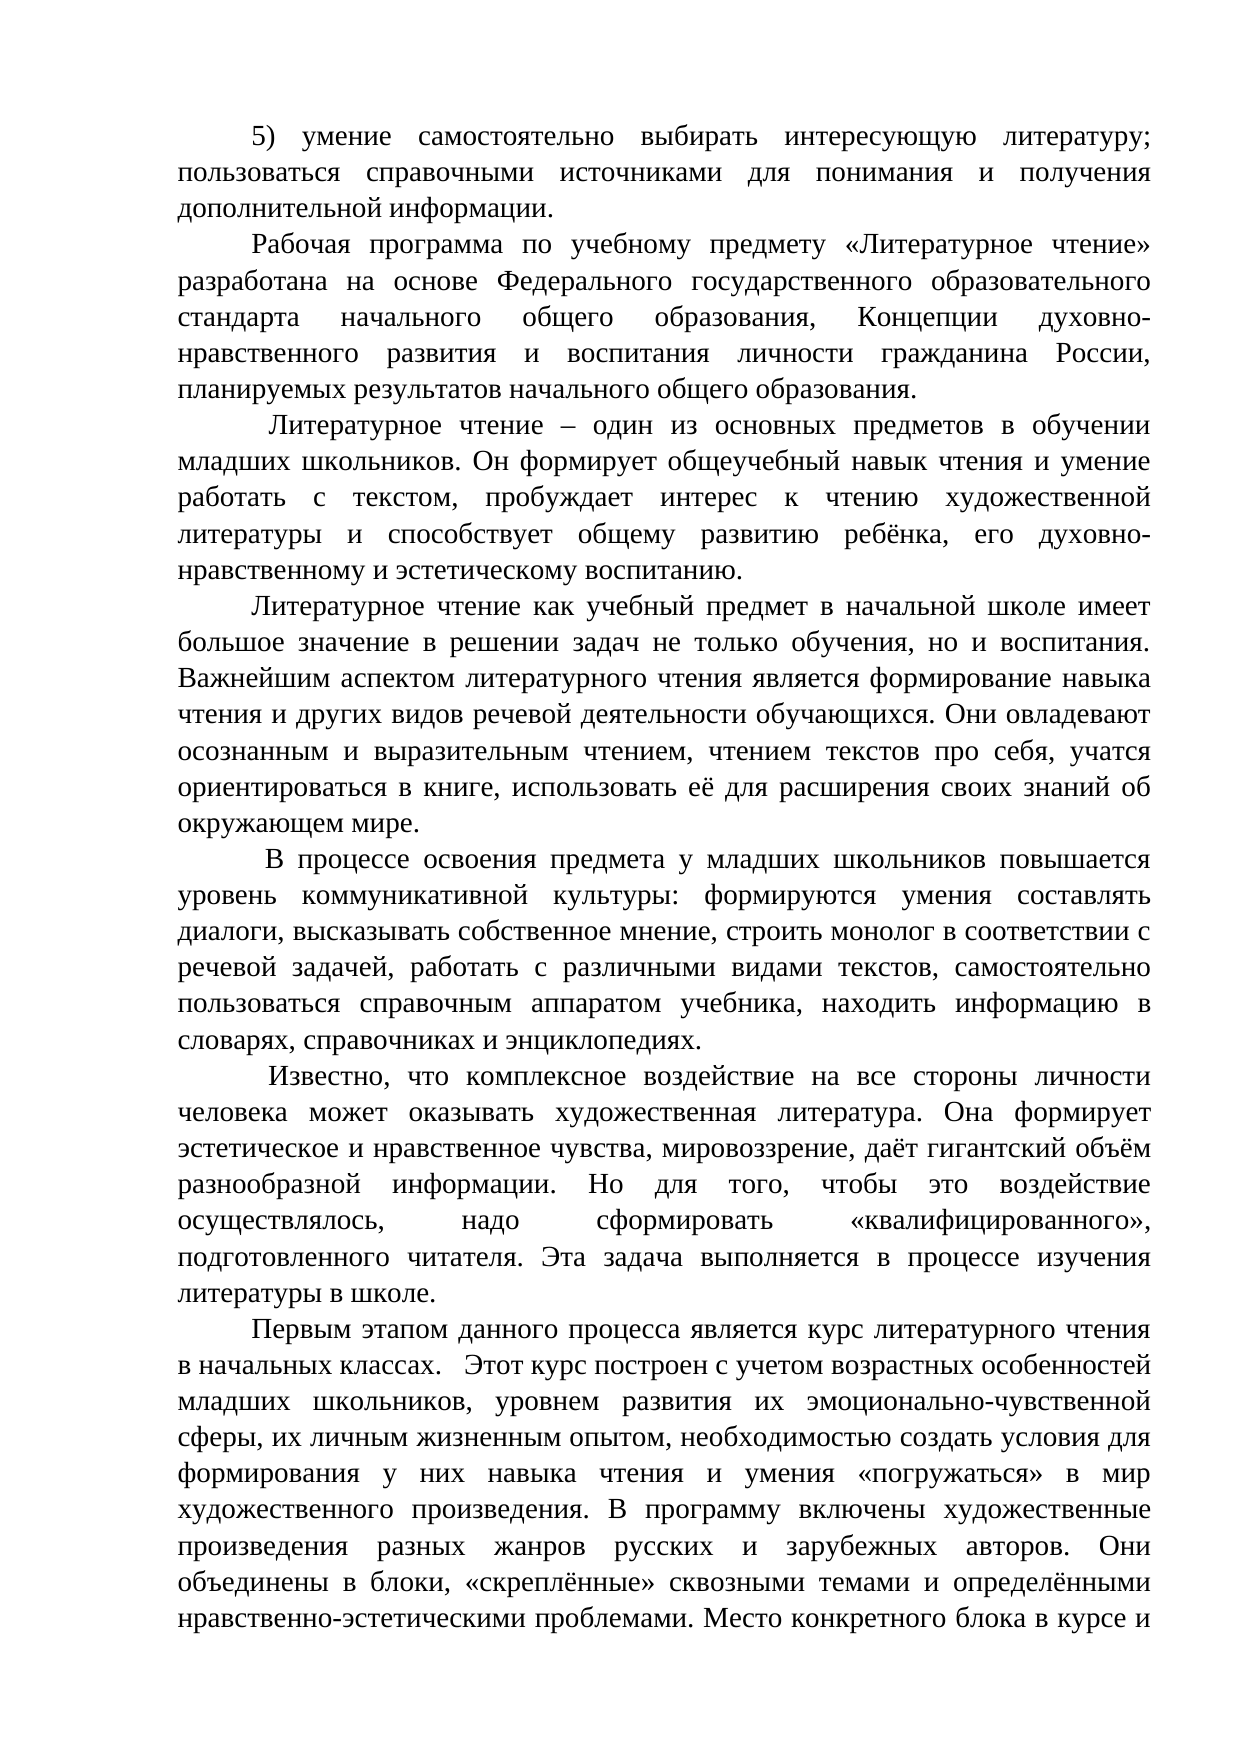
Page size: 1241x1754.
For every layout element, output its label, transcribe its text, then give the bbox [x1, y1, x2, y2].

text Литературное чтение – один из основных предметов в обучении младших школьников. Он формирует общеучебный навык чтения и умение работать с текстом, пробуждает интерес к чтению художественной литературы и способствует общему развитию ребёнка, его духовно-нравственному и эстетическому воспитанию. [177, 407, 1152, 585]
text Литературное чтение как учебный предмет в начальной школе имеет большое значение в решении задач не только обучения, но и воспитания. Важнейшим аспектом литературного чтения является формирование навыка чтения и других видов речевой деятельности обучающихся. Они овладевают осознанным и выразительным чтением, чтением текстов про себя, учатся ориентироваться в книге, использовать её для расширения своих знаний об окружающем мире. [177, 588, 1152, 838]
text 5) умение самостоятельно выбирать интересующую литературу; пользоваться справочными источниками для понимания и получения дополнительной информации. [177, 118, 1152, 224]
text Рабочая программа по учебному предмету «Литературное чтение» разработана на основе Федерального государственного образовательного стандарта начального общего образования, Концепции духовно-нравственного развития и воспитания личности гражданина России, планируемых результатов начального общего образования. [177, 227, 1152, 405]
text В процессе освоения предмета у младших школьников повышается уровень коммуникативной культуры: формируются умения составлять диалоги, высказывать собственное мнение, строить монолог в соответствии с речевой задачей, работать с различными видами текстов, самостоятельно пользоваться справочным аппаратом учебника, находить информацию в словарях, справочниках и энциклопедиях. [177, 841, 1152, 1055]
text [177, 1311, 1152, 1634]
text Известно, что комплексное воздействие на все стороны личности человека может оказывать художественная литература. Она формирует эстетическое и нравственное чувства, мировоззрение, даёт гигантский объём разнообразной информации. Но для того, чтобы это воздействие осуществлялось, надо сформировать «квалифицированного», подготовленного читателя. Эта задача выполняется в процессе изучения литературы в школе. [177, 1058, 1152, 1308]
